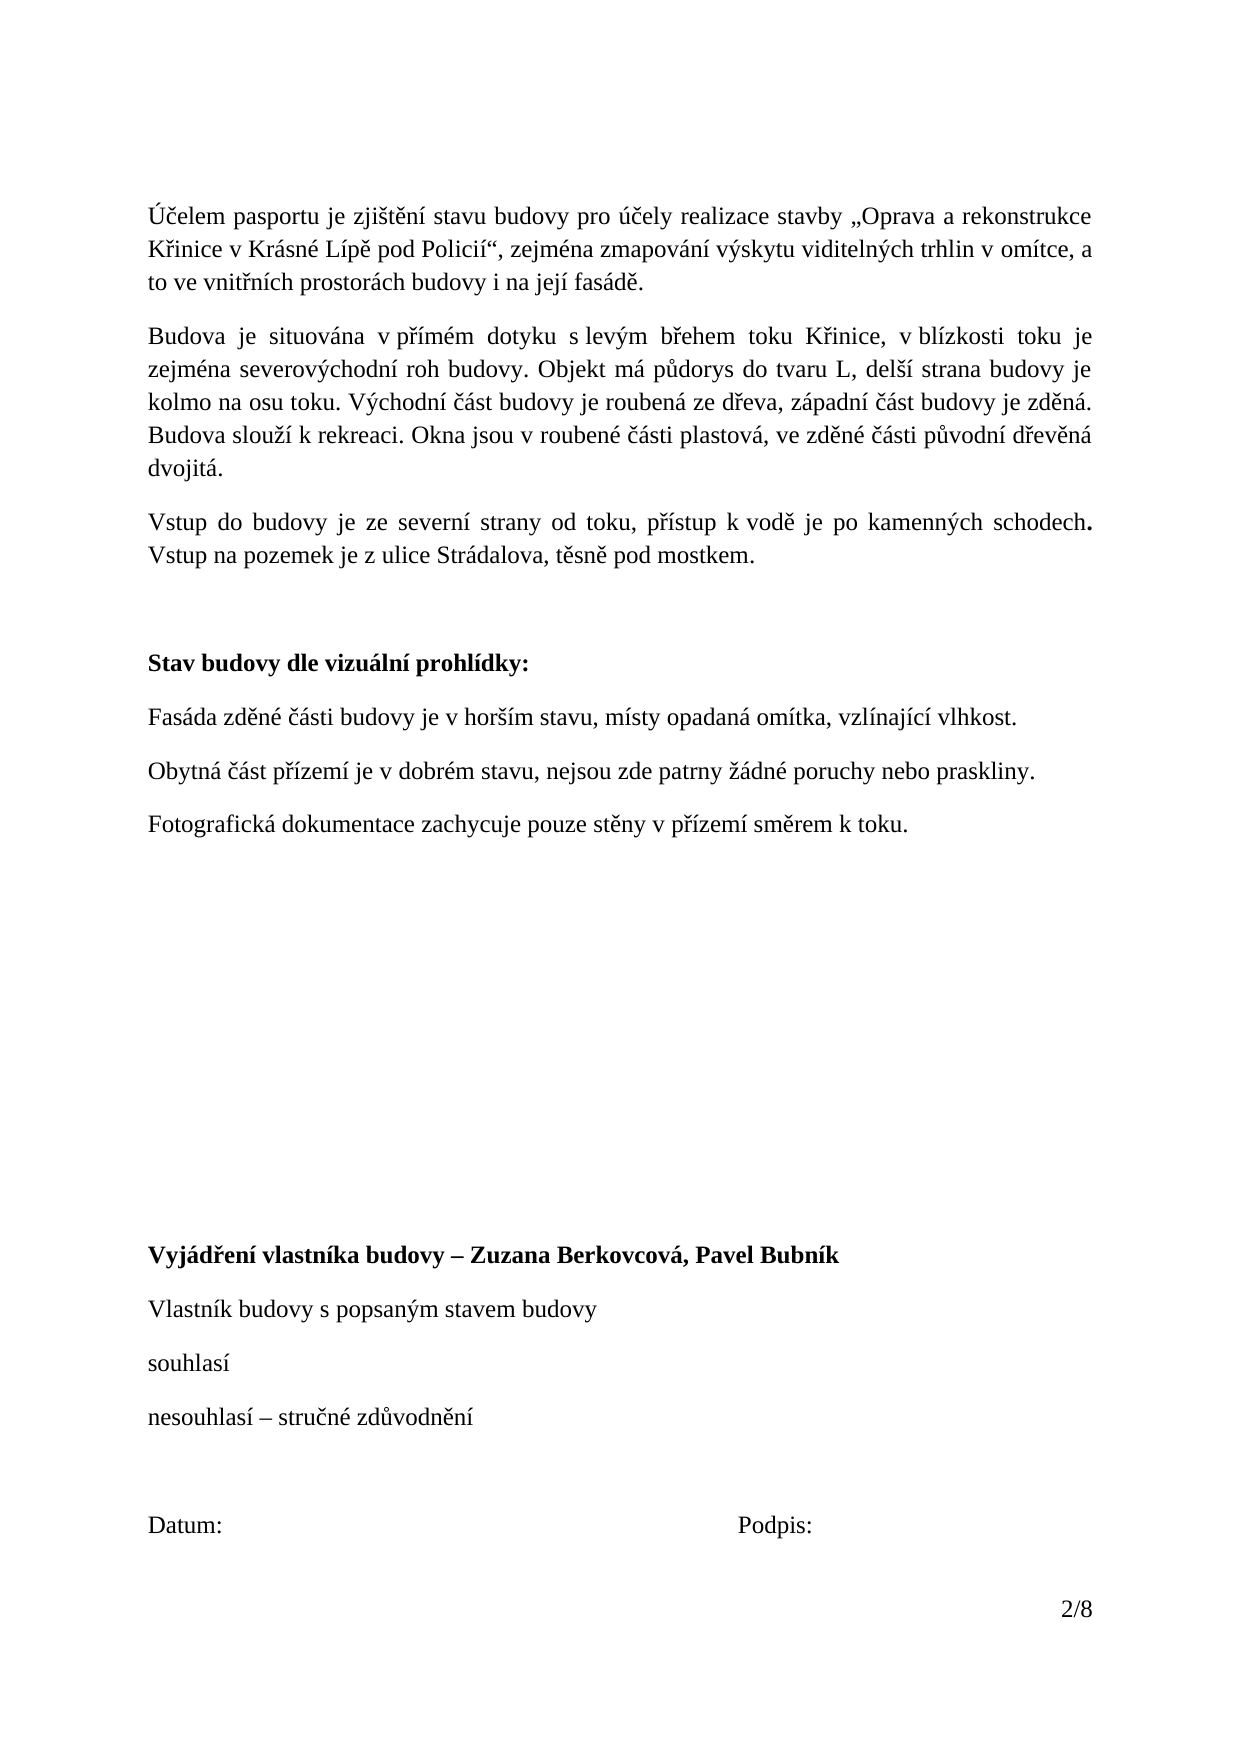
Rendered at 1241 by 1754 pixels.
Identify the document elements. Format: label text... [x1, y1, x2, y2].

text souhlasí [148, 1348, 1093, 1377]
text Datum: Podpis: [148, 1510, 1093, 1538]
text Účelem pasportu je zjištění stavu budovy pro účely realizace stavby „Oprava a rekonstrukce Křinice v Krásné Lípě pod Policií“, zejména zmapování výskytu viditelných trhlin v omítce, a to ve vnitřních prostorách budovy i na její fasádě. [148, 201, 1093, 296]
text Stav budovy dle vizuální prohlídky: [148, 648, 1093, 677]
text Fotografická dokumentace zachycuje pouze stěny v přízemí směrem k toku. [148, 809, 1093, 838]
text Obytná část přízemí je v dobrém stavu, nejsou zde patrny žádné poruchy nebo praskliny. [148, 756, 1093, 784]
text Budova je situována v přímém dotyku s levým břehem toku Křinice, v blízkosti toku je zejména severovýchodní roh budovy. Objekt má půdorys do tvaru L, delší strana budovy je kolmo na osu toku. Východní část budovy je roubená ze dřeva, západní část budovy je zděná. Budova slouží k rekreaci. Okna jsou v roubené části plastová, ve zděné části původní dřevěná dvojitá. [148, 321, 1093, 482]
text nesouhlasí – stručné zdůvodnění [148, 1402, 1093, 1431]
text Vyjádření vlastníka budovy – Zuzana Berkovcová, Pavel Bubník [148, 1240, 1093, 1269]
text Fasáda zděné části budovy je v horším stavu, místy opadaná omítka, vzlínající vlhkost. [148, 702, 1093, 731]
text Vstup do budovy je ze severní strany od toku, přístup k vodě je po kamenných schodech. Vstup na pozemek je z ulice Strádalova, těsně pod mostkem. [148, 507, 1093, 569]
text Vlastník budovy s popsaným stavem budovy [148, 1294, 1093, 1323]
